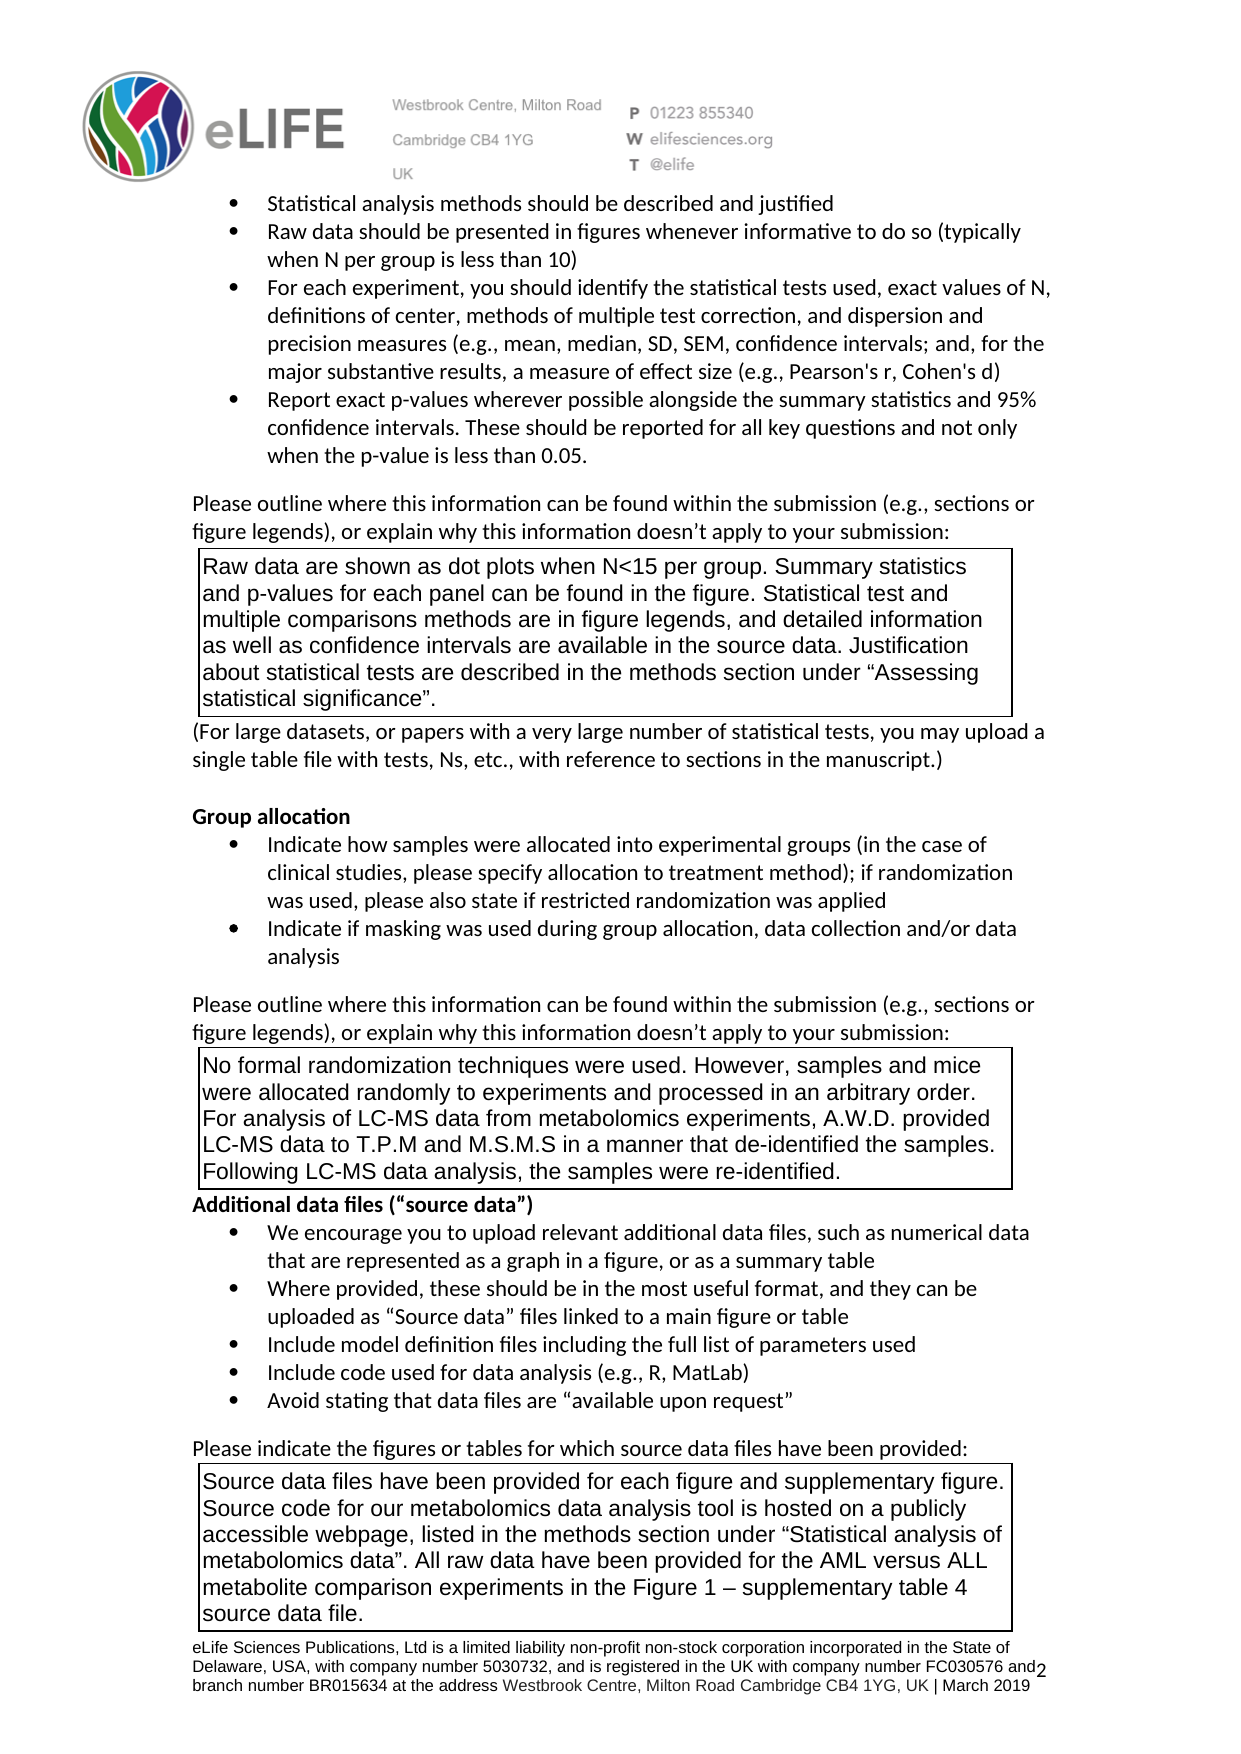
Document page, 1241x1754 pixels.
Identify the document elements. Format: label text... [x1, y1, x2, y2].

picture [73, 59, 784, 189]
list Include model definition files including the full list of parameters used [229, 1330, 1053, 1358]
text No formal randomization techniques were used. However, samples and mice were allocated randomly to experiments and processed in an arbitrary order. For analysis of LC-MS data from metabolomics experiments, A.W.D. provided LC-MS data to T.P.M and M.S.M.S in a manner that de-identified the samples. Following LC-MS data analysis, the samples were re-identified. [200, 1050, 1011, 1186]
list Include code used for data analysis (e.g., R, MatLab) [229, 1358, 1053, 1386]
text Raw data are shown as dot plots when N<15 per group. Summary statistics and p-values for each panel can be found in the figure. Statistical test and multiple comparisons methods are in figure legends, and detailed information as well as confidence intervals are available in the source data. Justification about statistical tests are described in the methods section under “Assessing statistical significance”. [200, 551, 1011, 713]
text Source data files have been provided for each figure and supplementary figure. Source code for our metabolomics data analysis tool is hosted on a publicly accessible webpage, listed in the methods section under “Statistical analysis of metabolomics data”. All raw data have been provided for the AML versus ALL metabolite comparison experiments in the Figure 1 – supplementary table 4 source data file. [200, 1466, 1011, 1628]
list We encourage you to upload relevant additional data files, such as numerical data that are represented as a graph in a figure, or as a summary table [229, 1218, 1053, 1274]
text (For large datasets, or papers with a very large number of statistical tests, you may upload a single table file with tests, Ns, etc., with reference to sections in the manuscript.) [192, 573, 1053, 773]
text Please indicate the figures or tables for which source data files have been provided: [192, 1434, 1053, 1462]
list Indicate if masking was used during group allocation, data collection and/or data analysis [229, 914, 1053, 970]
list Report exact p-values wherever possible alongside the summary statistics and 95% confidence intervals. These should be reported for all key questions and not only when the p-value is less than 0.05. [229, 385, 1053, 469]
list Raw data should be presented in figures whenever informative to do so (typically when N per group is less than 10) [229, 217, 1053, 273]
text Group allocation [192, 802, 1053, 830]
list Indicate how samples were allocated into experimental groups (in the case of clinical studies, please specify allocation to treatment method); if randomization was used, please also state if restricted randomization was applied [229, 830, 1053, 914]
list For each experiment, you should identify the statistical tests used, exact values of N, definitions of center, methods of multiple test correction, and dispersion and precision measures (e.g., mean, median, SD, SEM, confidence intervals; and, for the major substantive results, a measure of effect size (e.g., Pearson's r, Cohen's d) [229, 273, 1053, 385]
list Where provided, these should be in the most useful format, and they can be uploaded as “Source data” files linked to a main figure or table [229, 1274, 1053, 1330]
list Statistical analysis methods should be described and justified [229, 189, 1053, 217]
text Additional data files (“source data”) [192, 1077, 1053, 1218]
list Avoid stating that data files are “available upon request” [229, 1386, 1053, 1414]
